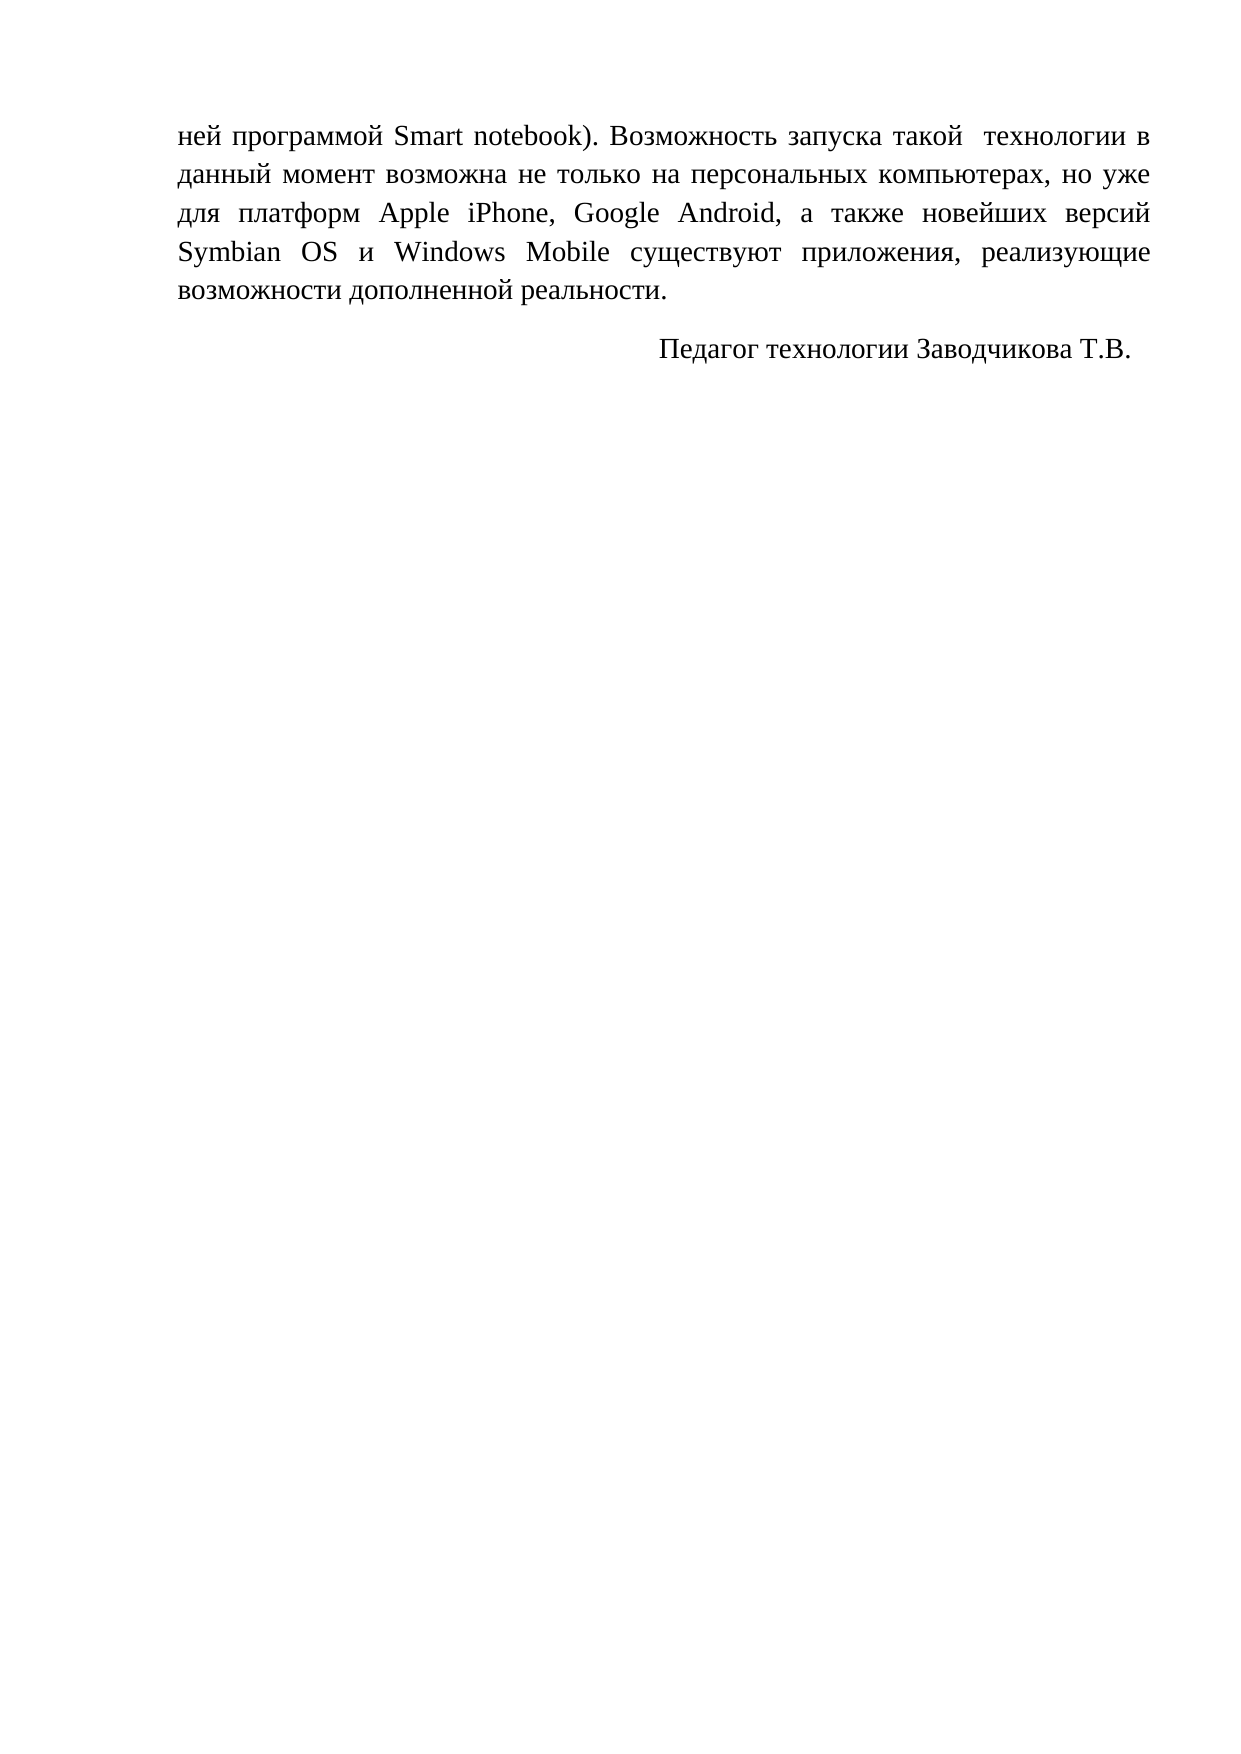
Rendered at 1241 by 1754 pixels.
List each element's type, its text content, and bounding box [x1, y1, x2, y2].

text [177, 118, 1152, 306]
text Педагог технологии Заводчикова Т.В. [177, 332, 1152, 365]
